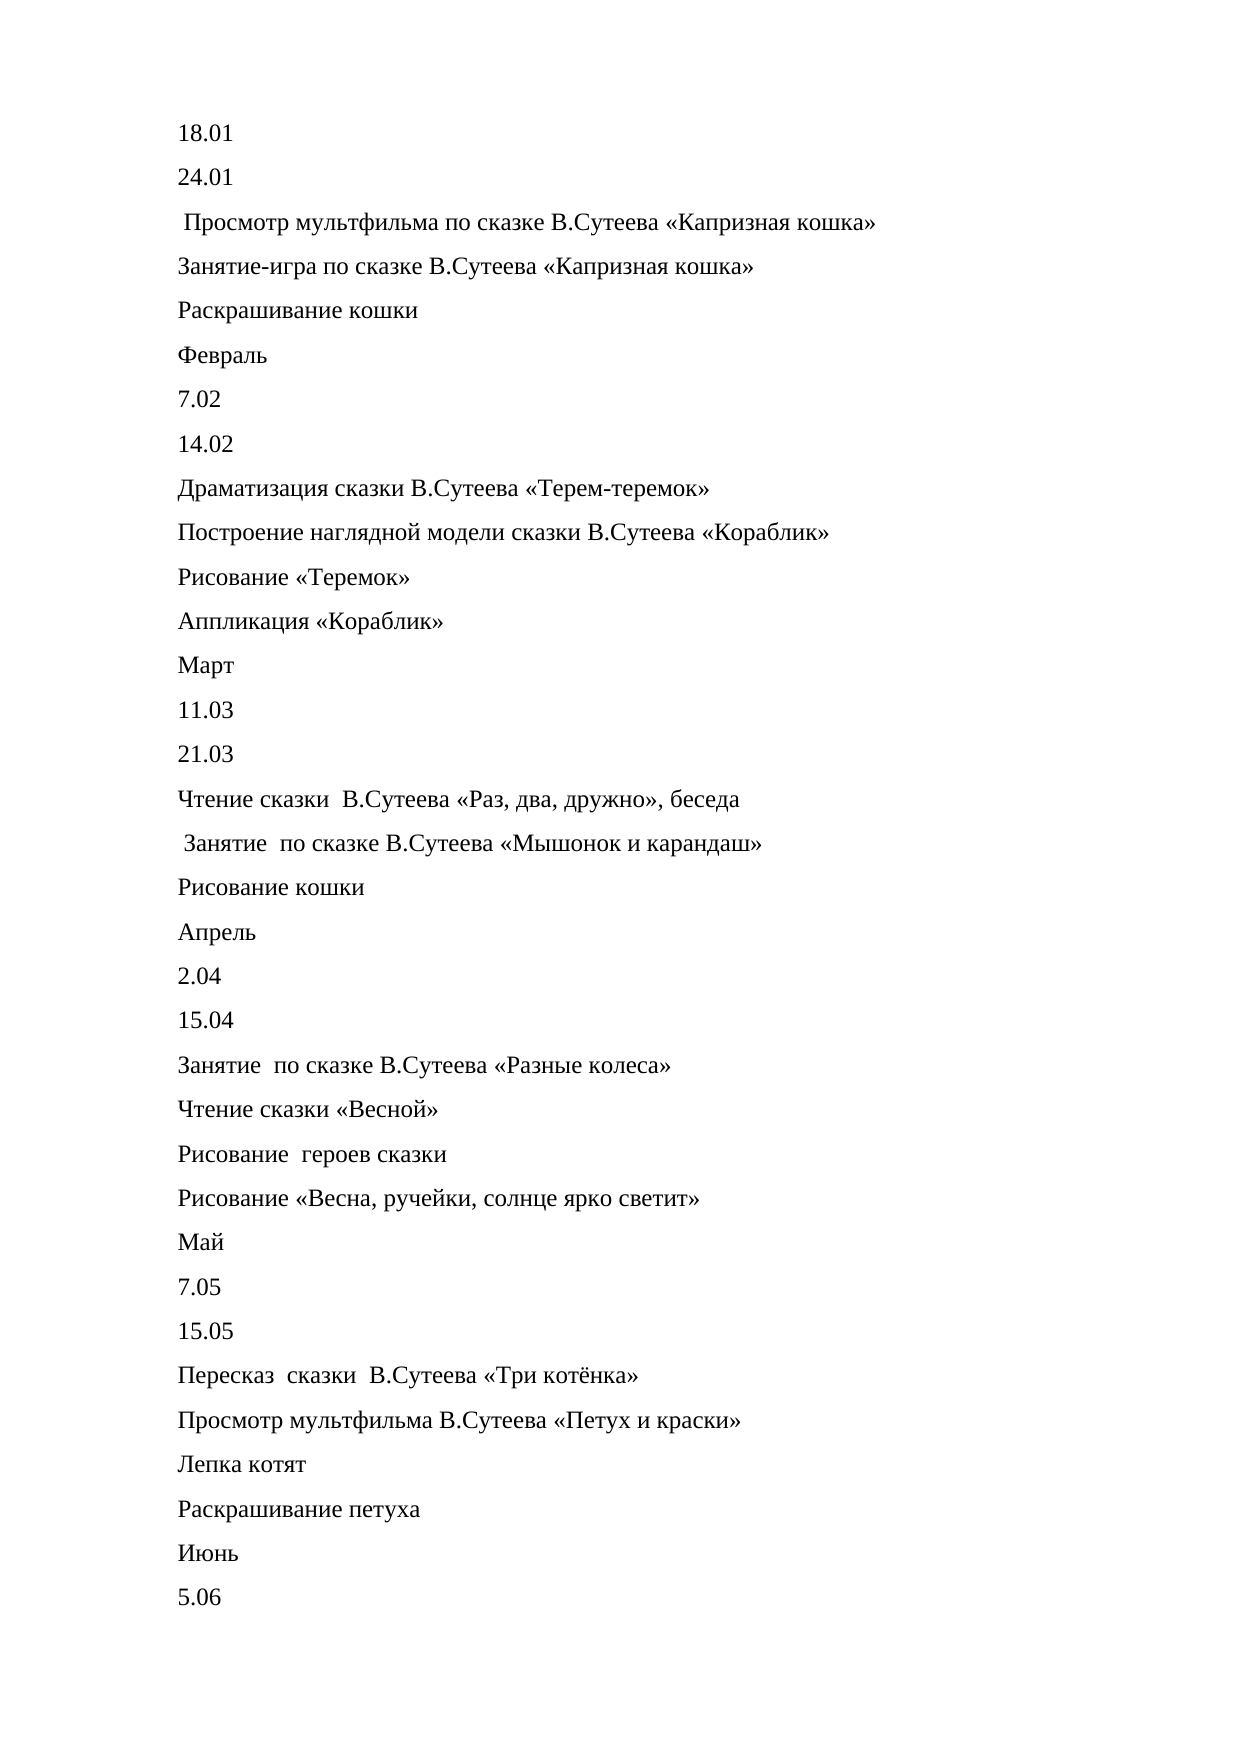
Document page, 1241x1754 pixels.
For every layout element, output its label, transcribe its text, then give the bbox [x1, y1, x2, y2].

text Занятие по сказке В.Сутеева «Мышонок и карандаш» [177, 828, 1152, 857]
text Рисование героев сказки [177, 1139, 1152, 1167]
text 18.01 [177, 118, 1152, 147]
text Рисование «Весна, ручейки, солнце ярко светит» [177, 1183, 1152, 1212]
text Лепка котят [177, 1449, 1152, 1478]
text 21.03 [177, 739, 1152, 768]
text 5.06 [177, 1582, 1152, 1611]
text 14.02 [177, 429, 1152, 457]
text Драматизация сказки В.Сутеева «Терем-теремок» [177, 473, 1152, 502]
text Построение наглядной модели сказки В.Сутеева «Кораблик» [177, 517, 1152, 546]
text Февраль [177, 340, 1152, 369]
text Чтение сказки В.Сутеева «Раз, два, дружно», беседа [177, 784, 1152, 812]
text 24.01 [177, 162, 1152, 191]
text Просмотр мультфильма по сказке В.Сутеева «Капризная кошка» [177, 207, 1152, 236]
text Раскрашивание петуха [177, 1494, 1152, 1522]
text Чтение сказки «Весной» [177, 1094, 1152, 1123]
text 2.04 [177, 961, 1152, 990]
text Пересказ сказки В.Сутеева «Три котёнка» [177, 1361, 1152, 1389]
text 7.02 [177, 384, 1152, 413]
text Занятие по сказке В.Сутеева «Разные колеса» [177, 1050, 1152, 1079]
text Рисование кошки [177, 872, 1152, 901]
text 11.03 [177, 695, 1152, 724]
text Раскрашивание кошки [177, 296, 1152, 324]
text Просмотр мультфильма В.Сутеева «Петух и краски» [177, 1405, 1152, 1434]
text Июнь [177, 1538, 1152, 1567]
text Март [177, 651, 1152, 679]
text Занятие-игра по сказке В.Сутеева «Капризная кошка» [177, 251, 1152, 280]
text Май [177, 1227, 1152, 1256]
text Рисование «Теремок» [177, 562, 1152, 591]
text 15.05 [177, 1316, 1152, 1345]
text Аппликация «Кораблик» [177, 606, 1152, 635]
text Апрель [177, 917, 1152, 946]
text 7.05 [177, 1272, 1152, 1301]
text 15.04 [177, 1006, 1152, 1034]
